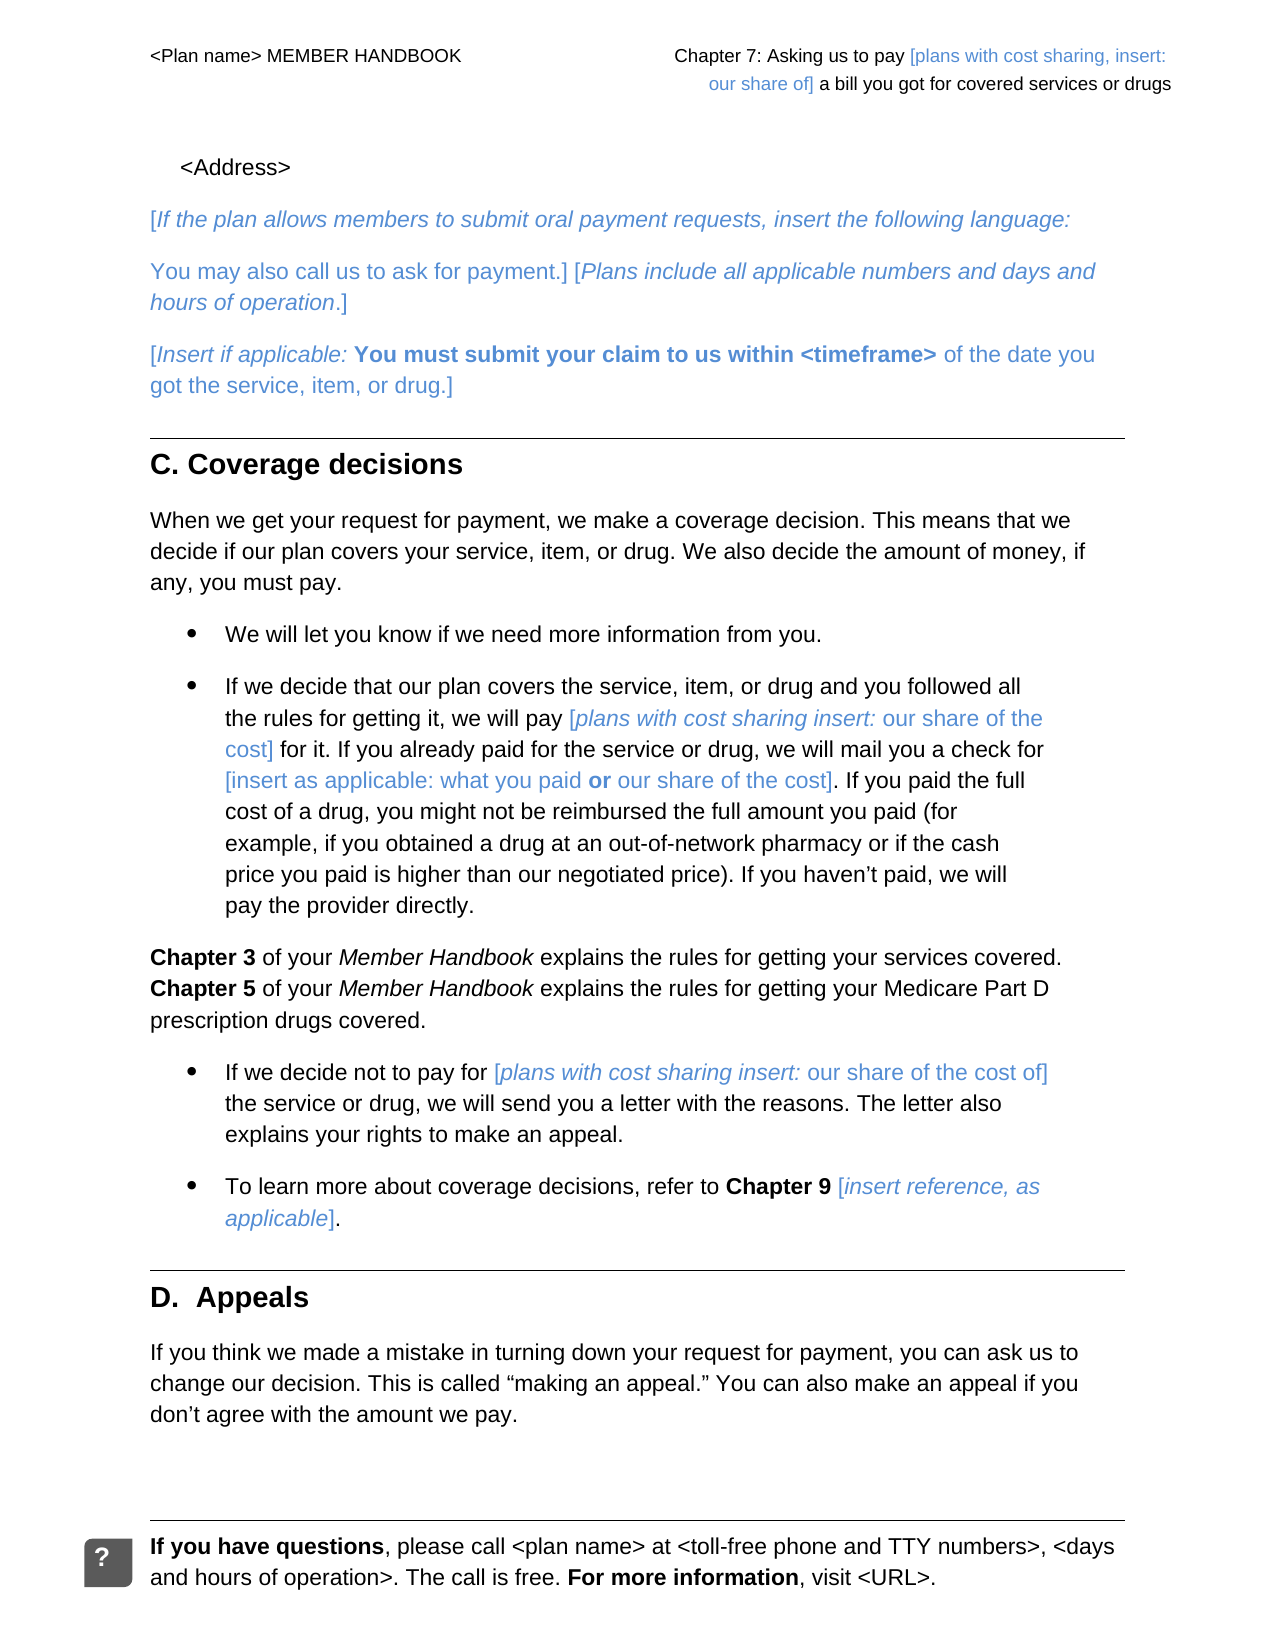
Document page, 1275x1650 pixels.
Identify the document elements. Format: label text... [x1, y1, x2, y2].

subtitle Appeals [150, 1271, 1125, 1314]
text <Address> [180, 150, 1125, 181]
text If you think we made a mistake in turning down your request for payment, you can ask us to change our decision. This is called “making an appeal.” You can also make an appeal if you don’t agree with the amount we pay. [150, 1335, 1125, 1429]
text Chapter 3 of your Member Handbook explains the rules for getting your services covered. Chapter 5 of your Member Handbook explains the rules for getting your Medicare Part D prescription drugs covered. [150, 941, 1125, 1034]
text [Insert if applicable: You must submit your claim to us within <timeframe> of the date you got the service, item, or drug.] [150, 337, 1125, 400]
list We will let you know if we need more information from you. [187, 618, 1050, 649]
list To learn more about coverage decisions, refer to Chapter 9 [insert reference, as applicable]. [187, 1170, 1125, 1232]
list If we decide that our plan covers the service, item, or drug and you followed all the rules for getting it, we will pay [plans with cost sharing insert: our share of the cost] for it. If you already paid for the service or drug, we will mail you a check for [insert as applicable: what you paid or our share of the cost]. If you paid the full cost of a drug, you might not be reimbursed the full amount you paid (for example, if you obtained a drug at an out-of-network pharmacy or if the cash price you paid is higher than our negotiated price). If you haven’t paid, we will pay the provider directly. [187, 670, 1050, 920]
text You may also call us to ask for payment.] [Plans include all applicable numbers and days and hours of operation.] [150, 254, 1125, 317]
list If we decide not to pay for [plans with cost sharing insert: our share of the cost of] the service or drug, we will send you a letter with the reasons. The letter also explains your rights to make an appeal. [187, 1055, 1050, 1149]
text [If the plan allows members to submit oral payment requests, insert the following language: [150, 202, 1125, 233]
text When we get your request for payment, we make a coverage decision. This means that we decide if our plan covers your service, item, or drug. We also decide the amount of money, if any, you must pay. [150, 503, 1125, 597]
subtitle Coverage decisions [150, 439, 1125, 482]
